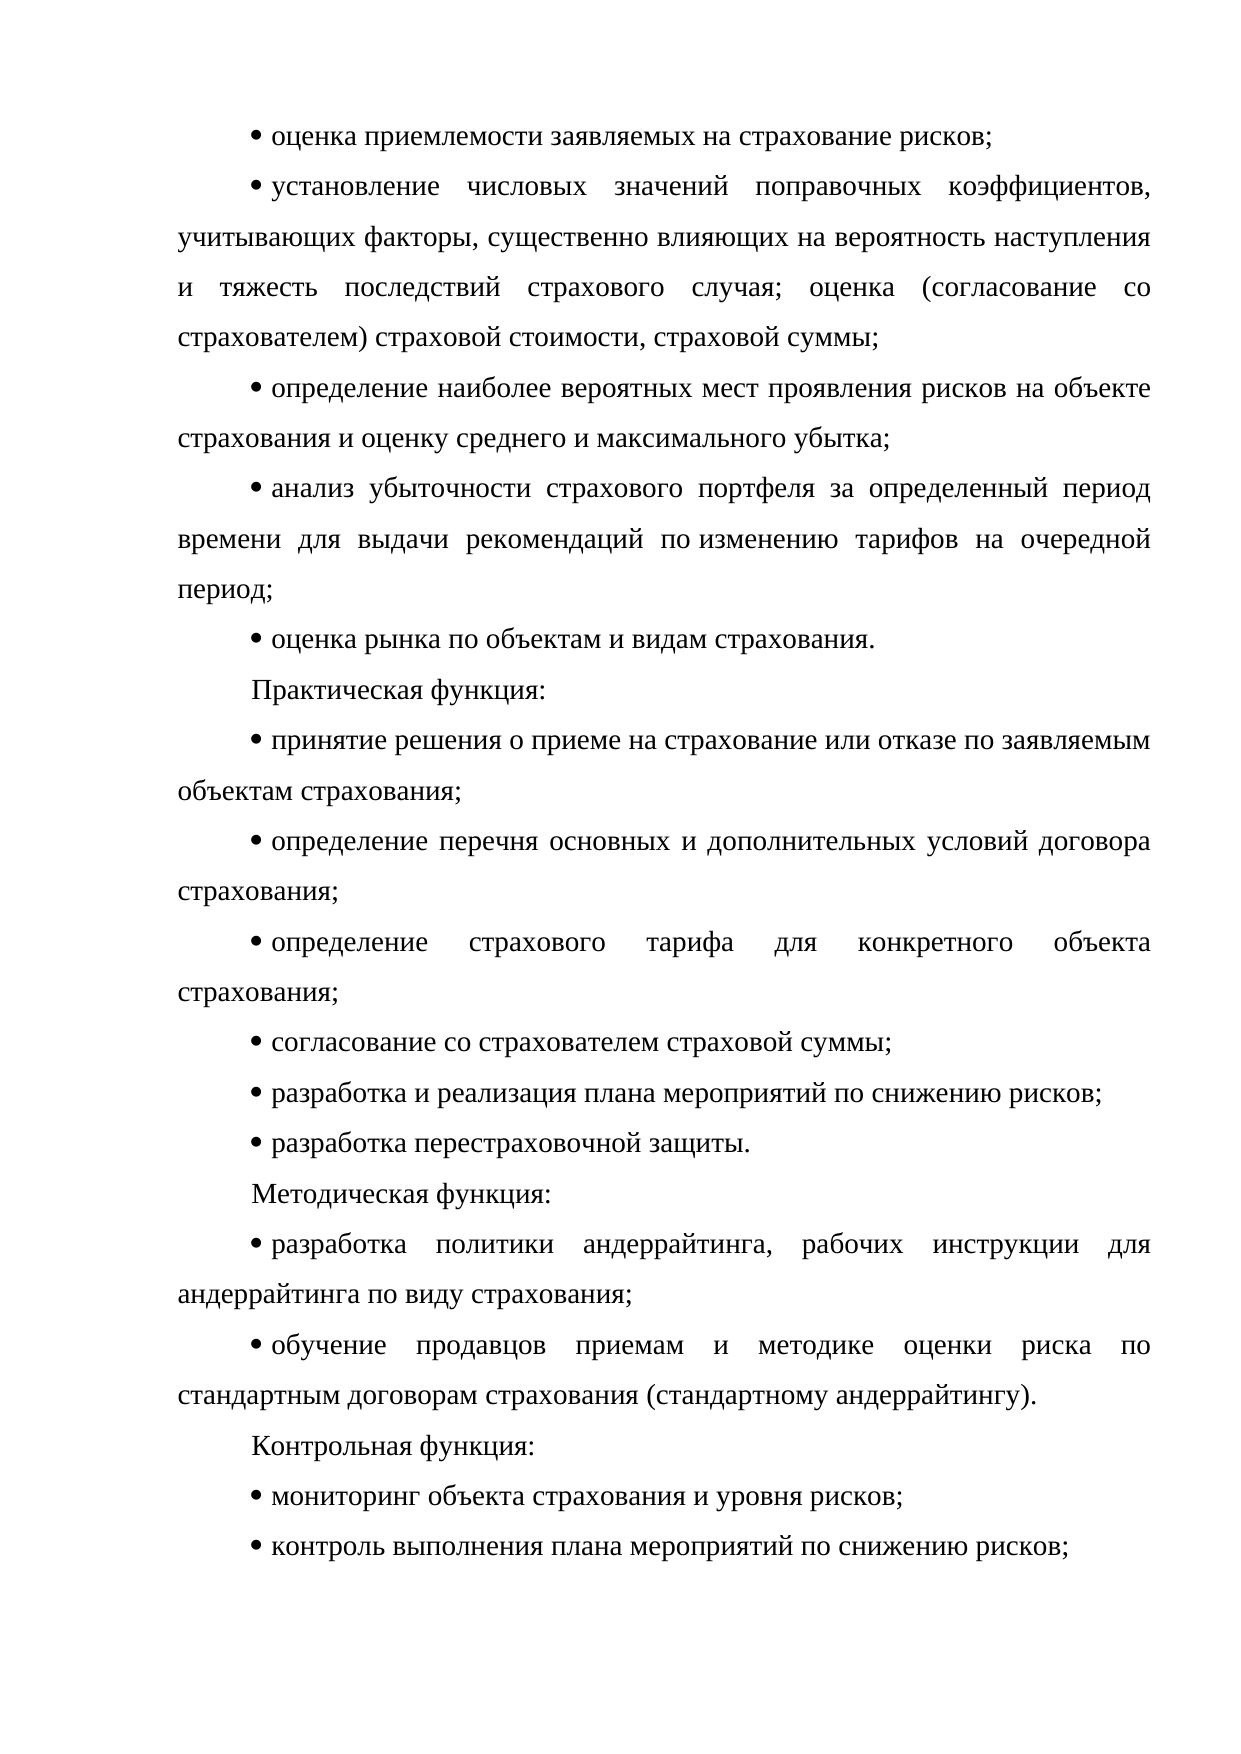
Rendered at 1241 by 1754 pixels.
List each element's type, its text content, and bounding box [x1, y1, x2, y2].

list принятие решения о приеме на страхование или отказе по заявляемым объектам страхования; [177, 722, 1152, 806]
text Практическая функция: [177, 672, 1152, 706]
list контроль выполнения плана мероприятий по снижению рисков; [177, 1528, 1152, 1562]
list обучение продавцов приемам и методике оценки риска по стандартным договорам страхования (стандартному андеррайтингу). [177, 1327, 1152, 1411]
list разработка политики андеррайтинга, рабочих инструкции для андеррайтинга по виду страхования; [177, 1226, 1152, 1310]
list оценка рынка по объектам и видам страхования. [177, 622, 1152, 655]
list мониторинг объекта страхования и уровня рисков; [177, 1478, 1152, 1512]
list разработка и реализация плана мероприятий по снижению рисков; [177, 1075, 1152, 1109]
text Методическая функция: [177, 1176, 1152, 1209]
list анализ убыточности страхового портфеля за определенный период времени для выдачи рекомендаций по изменению тарифов на очередной период; [177, 471, 1152, 605]
list согласование со страхователем страховой суммы; [177, 1024, 1152, 1058]
list определение перечня основных и дополнительных условий договора страхования; [177, 823, 1152, 907]
list оценка приемлемости заявляемых на страхование рисков; [177, 118, 1152, 152]
text Контрольная функция: [177, 1428, 1152, 1461]
list разработка перестраховочной защиты. [177, 1125, 1152, 1159]
list установление числовых значений поправочных коэффициентов, учитывающих факторы, существенно влияющих на вероятность наступления и тяжесть последствий страхового случая; оценка (согласование со страхователем) страховой стоимости, страховой суммы; [177, 168, 1152, 353]
list определение страхового тарифа для конкретного объекта страхования; [177, 924, 1152, 1008]
list определение наиболее вероятных мест проявления рисков на объекте страхования и оценку среднего и максимального убытка; [177, 370, 1152, 454]
